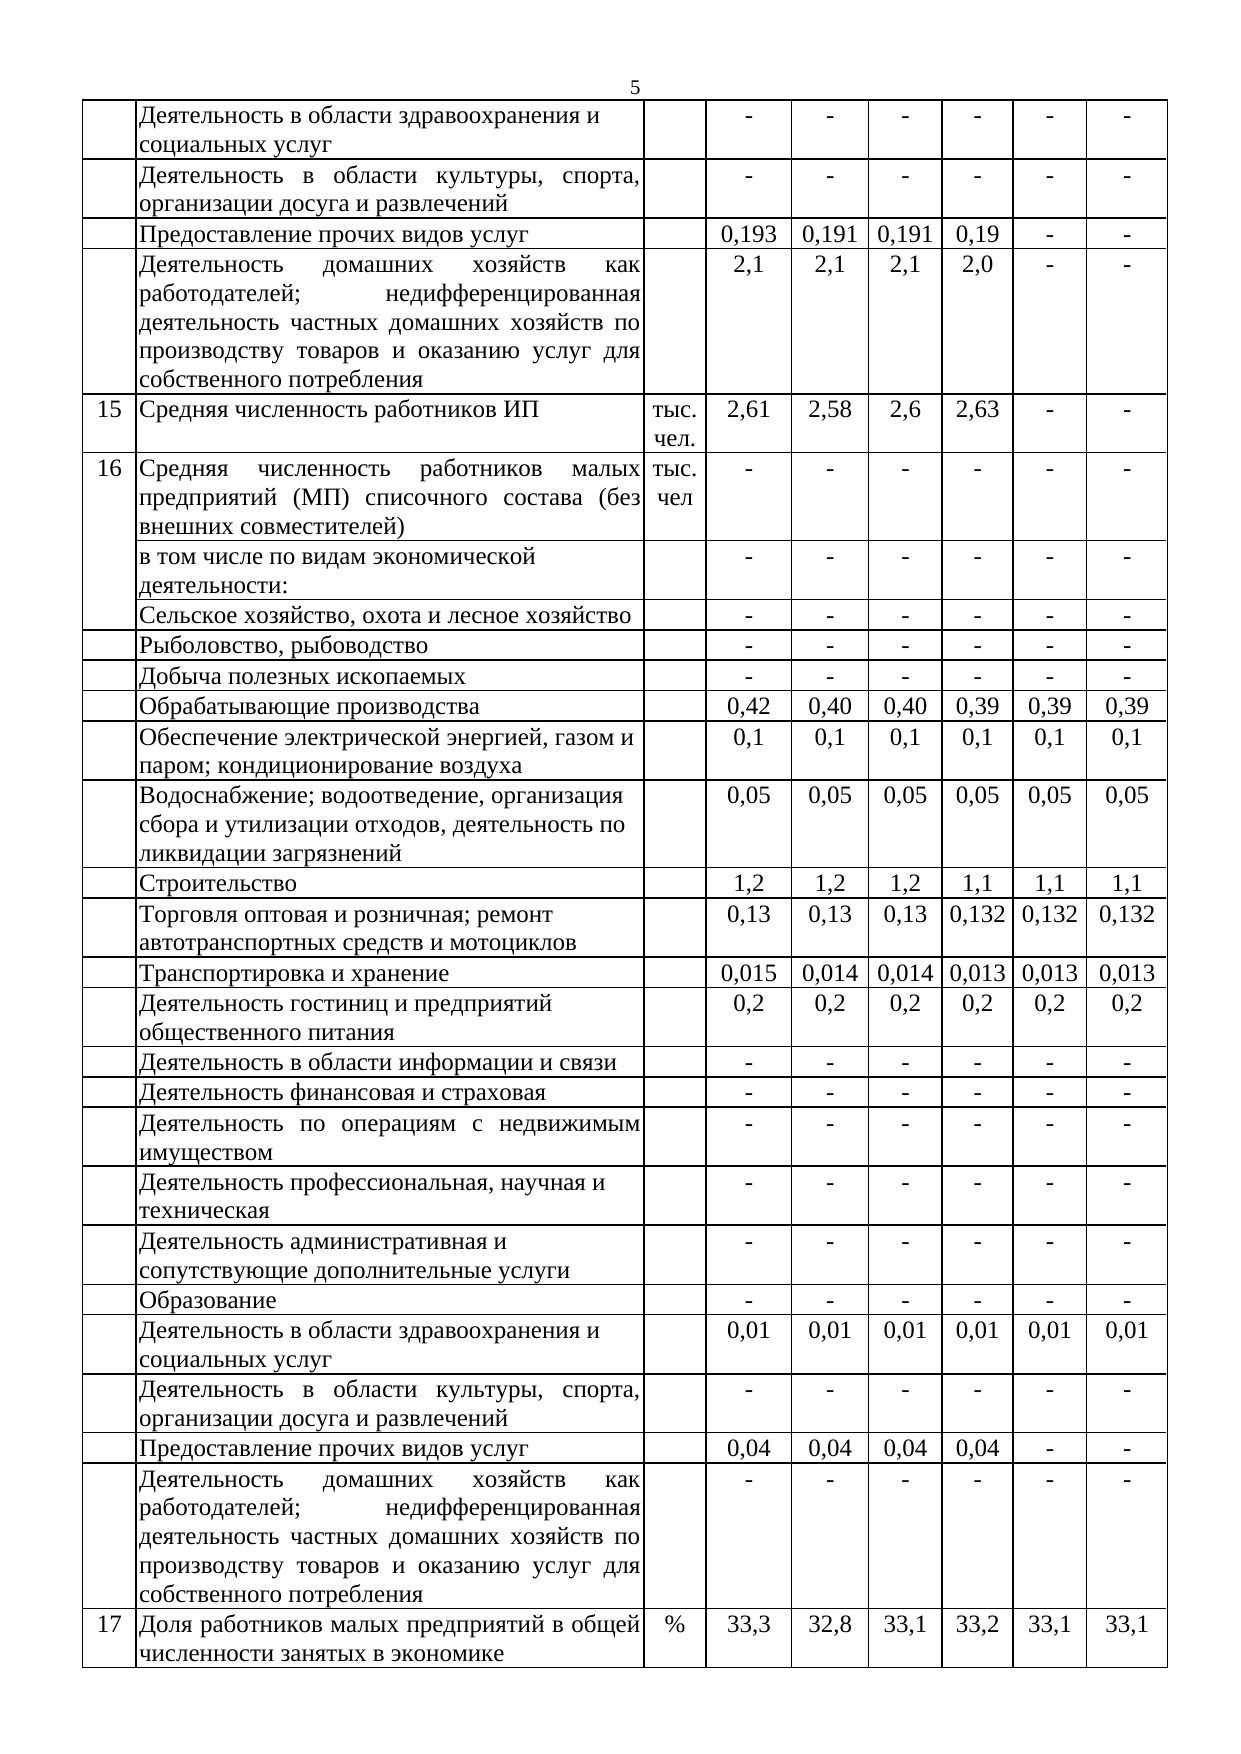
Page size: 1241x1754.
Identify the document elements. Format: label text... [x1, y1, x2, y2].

table_cell 2,63 [943, 395, 1012, 452]
table_cell - [792, 1375, 868, 1432]
table_cell 2,1 [792, 249, 868, 393]
table_cell 0,13 [792, 899, 868, 956]
table_cell - [943, 631, 1012, 659]
table_cell - [707, 453, 791, 540]
table_cell 0,2 [707, 988, 791, 1046]
table_cell [83, 691, 135, 720]
table_cell 1,1 [1087, 867, 1167, 897]
table_cell - [792, 160, 868, 217]
table_cell - [1087, 1462, 1167, 1607]
table_cell 16 [83, 453, 135, 629]
table_cell 17 [83, 1609, 135, 1667]
table_cell тыс. чел. [645, 395, 705, 452]
table_cell [645, 1047, 705, 1076]
table_cell - [943, 453, 1012, 540]
table_cell - [869, 1167, 941, 1224]
table_cell Предоставление прочих видов услуг [137, 219, 643, 247]
table_cell - [1087, 1284, 1167, 1314]
table_cell 0,2 [1087, 987, 1167, 1046]
table_cell 0,2 [869, 988, 941, 1046]
table_cell [83, 988, 135, 1046]
table_cell [645, 1167, 705, 1224]
table_cell - [1014, 661, 1086, 690]
table_cell 32,8 [792, 1609, 868, 1667]
table_cell 0,01 [943, 1315, 1012, 1373]
table_cell [645, 661, 705, 690]
table_cell 0,013 [1087, 956, 1167, 987]
table_cell - [792, 453, 868, 540]
table_cell 0,05 [707, 781, 791, 867]
table_cell - [707, 1464, 791, 1607]
table_cell - [943, 1108, 1012, 1165]
table_cell Деятельность гостиниц и предприятий общественного питания [137, 988, 643, 1046]
table_cell [645, 868, 705, 897]
table_cell - [869, 661, 941, 690]
table_cell 0,13 [869, 899, 941, 956]
table_cell 0,05 [1087, 779, 1167, 867]
table_cell Образование [137, 1285, 643, 1314]
table_cell - [1087, 1106, 1167, 1165]
table_cell [645, 1226, 705, 1283]
table_cell - [792, 661, 868, 690]
table_cell - [869, 1464, 941, 1607]
table_cell [645, 1315, 705, 1373]
table_cell [645, 1464, 705, 1607]
table_cell [645, 722, 705, 779]
table_cell - [707, 631, 791, 659]
table_cell 1,2 [792, 868, 868, 897]
table_cell 0,01 [792, 1315, 868, 1373]
table_cell [83, 1108, 135, 1165]
table_cell - [869, 600, 941, 629]
table_cell 0,05 [792, 781, 868, 867]
table_cell - [1087, 248, 1167, 393]
table_cell - [1087, 1046, 1167, 1076]
table_cell [645, 160, 705, 217]
table_cell [645, 691, 705, 720]
table_cell 33,2 [943, 1609, 1012, 1667]
table_cell [645, 631, 705, 659]
table_cell 0,132 [1087, 897, 1167, 956]
table_cell 33,1 [1014, 1609, 1086, 1667]
table_cell 2,6 [869, 395, 941, 452]
table_cell в том числе по видам экономической деятельности: [137, 541, 643, 599]
table_cell [83, 661, 135, 690]
table_cell 1,1 [943, 868, 1012, 897]
table_cell [645, 1433, 705, 1462]
table_cell 33,1 [869, 1609, 941, 1667]
table_cell Добыча полезных ископаемых [137, 661, 643, 690]
table_cell - [1014, 1433, 1086, 1462]
table_cell 0,2 [943, 988, 1012, 1046]
table_cell - [707, 160, 791, 217]
table_cell 0,39 [943, 691, 1012, 720]
table_cell 0,014 [869, 958, 941, 987]
table_cell - [869, 1108, 941, 1165]
table_cell - [943, 661, 1012, 690]
table_cell [645, 600, 705, 629]
table_cell 0,013 [943, 958, 1012, 987]
table_cell - [1087, 1432, 1167, 1462]
table_cell - [792, 1285, 868, 1314]
table_cell Обеспечение электрической энергией, газом и паром; кондиционирование воздуха [137, 722, 643, 779]
table_cell - [943, 1226, 1012, 1283]
table_cell - [1087, 158, 1167, 217]
table_cell - [707, 1375, 791, 1432]
table_cell [645, 101, 705, 158]
table_cell Строительство [137, 868, 643, 897]
table_cell 2,58 [792, 395, 868, 452]
table_cell 0,39 [1087, 690, 1167, 720]
table_cell 0,40 [792, 691, 868, 720]
table_cell - [1087, 659, 1167, 690]
table_cell 0,132 [1014, 899, 1086, 956]
table_cell Транспортировка и хранение [137, 958, 643, 987]
table_cell - [1014, 453, 1086, 540]
table_cell - [1087, 1165, 1167, 1224]
table_cell - [1087, 1076, 1167, 1106]
table_cell [83, 219, 135, 247]
table_cell [645, 781, 705, 867]
table_cell [645, 958, 705, 987]
table_cell - [869, 101, 941, 158]
table_cell - [1014, 1078, 1086, 1106]
table_cell [83, 899, 135, 956]
table_cell - [869, 1285, 941, 1314]
table_cell Торговля оптовая и розничная; ремонт автотранспортных средств и мотоциклов [137, 899, 643, 956]
table_cell Сельское хозяйство, охота и лесное хозяйство [137, 600, 643, 629]
table_cell 0,015 [707, 958, 791, 987]
table_cell - [1087, 452, 1167, 540]
table_cell - [1087, 393, 1167, 452]
table_cell 0,1 [707, 722, 791, 779]
table_cell - [1014, 1375, 1086, 1432]
table_cell [645, 541, 705, 599]
table_cell [83, 1226, 135, 1283]
table_cell 0,2 [1014, 988, 1086, 1046]
table_cell 0,01 [1087, 1314, 1167, 1373]
table_cell тыс. чел [645, 453, 705, 540]
table_cell 0,01 [707, 1315, 791, 1373]
table_cell 1,2 [869, 868, 941, 897]
table_cell - [1014, 1108, 1086, 1165]
table_cell - [1014, 1047, 1086, 1076]
table_cell Деятельность домашних хозяйств как работодателей; недифференцированная деятельность частных домашних хозяйств по производству товаров и оказанию услуг для собственного потребления [137, 249, 643, 393]
table_cell 0,01 [1014, 1315, 1086, 1373]
table_cell - [792, 1167, 868, 1224]
table_cell - [943, 1464, 1012, 1607]
table_cell - [943, 1047, 1012, 1076]
table_cell Деятельность в области здравоохранения и социальных услуг [137, 1315, 643, 1373]
table_cell Деятельность в области культуры, спорта, организации досуга и развлечений [137, 1375, 643, 1432]
table_cell - [707, 541, 791, 599]
table_cell - [707, 600, 791, 629]
table_cell - [869, 160, 941, 217]
table_cell [83, 160, 135, 217]
table_cell - [1014, 160, 1086, 217]
table_cell [83, 1078, 135, 1106]
table_cell - [943, 1285, 1012, 1314]
table_cell 15 [83, 395, 135, 452]
table_cell - [869, 1375, 941, 1432]
table_cell - [1087, 540, 1167, 599]
table_cell Водоснабжение; водоотведение, организация сбора и утилизации отходов, деятельность по ликвидации загрязнений [137, 781, 643, 867]
table_cell 0,05 [869, 781, 941, 867]
table_cell Деятельность в области культуры, спорта, организации досуга и развлечений [137, 160, 643, 217]
table_cell [83, 1464, 135, 1607]
table_cell 33,3 [707, 1609, 791, 1667]
table_cell [83, 101, 135, 158]
table_cell 0,1 [943, 722, 1012, 779]
table_cell - [869, 631, 941, 659]
table_cell - [792, 1108, 868, 1165]
table_cell - [707, 1285, 791, 1314]
table_cell - [1087, 629, 1167, 659]
table_cell - [707, 1167, 791, 1224]
table_cell [645, 1078, 705, 1106]
table_cell - [792, 1464, 868, 1607]
table_cell - [943, 160, 1012, 217]
table_cell Средняя численность работников малых предприятий (МП) списочного состава (без внешних совместителей) [137, 453, 643, 540]
table_cell [83, 249, 135, 393]
table_cell - [1014, 395, 1086, 452]
table_cell - [1087, 217, 1167, 247]
table_cell - [792, 541, 868, 599]
table_cell - [792, 1047, 868, 1076]
table_cell - [1014, 1464, 1086, 1607]
table_cell [645, 1285, 705, 1314]
table_cell [645, 899, 705, 956]
table_cell 0,013 [1014, 958, 1086, 987]
table_cell [83, 1375, 135, 1432]
table_cell [83, 1285, 135, 1314]
table_cell 0,42 [707, 691, 791, 720]
table_cell - [1014, 600, 1086, 629]
table_cell 33,1 [1087, 1608, 1167, 1667]
table_cell Предоставление прочих видов услуг [137, 1433, 643, 1462]
table_cell 1,1 [1014, 868, 1086, 897]
table_cell 0,04 [707, 1433, 791, 1462]
table_cell 0,04 [792, 1433, 868, 1462]
table_cell Деятельность профессиональная, научная и техническая [137, 1167, 643, 1224]
table_cell - [792, 600, 868, 629]
table_cell - [1014, 219, 1086, 247]
table_cell 0,04 [869, 1433, 941, 1462]
table_cell [645, 988, 705, 1046]
table_cell - [943, 1078, 1012, 1106]
table_cell - [707, 1108, 791, 1165]
table_cell - [792, 631, 868, 659]
table_cell - [1014, 1167, 1086, 1224]
table_cell 0,01 [869, 1315, 941, 1373]
table_cell 0,19 [943, 219, 1012, 247]
table_cell - [1014, 541, 1086, 599]
table_cell 0,05 [943, 781, 1012, 867]
table_cell - [792, 101, 868, 158]
table_cell - [869, 1047, 941, 1076]
table_cell Деятельность в области здравоохранения и социальных услуг [137, 101, 643, 158]
table_cell 0,132 [943, 899, 1012, 956]
table_cell Деятельность по операциям с недвижимым имуществом [137, 1108, 643, 1165]
table_cell [83, 868, 135, 897]
table_cell - [1087, 1224, 1167, 1283]
table_cell - [1014, 631, 1086, 659]
table_cell Деятельность административная и сопутствующие дополнительные услуги [137, 1226, 643, 1283]
table_cell 1,2 [707, 868, 791, 897]
table_cell Рыболовство, рыбоводство [137, 631, 643, 659]
table_cell Доля работников малых предприятий в общей численности занятых в экономике [137, 1609, 643, 1667]
table_cell - [869, 541, 941, 599]
table_cell - [1087, 101, 1167, 158]
table_cell - [1014, 1285, 1086, 1314]
table_cell [83, 1167, 135, 1224]
table_cell Деятельность домашних хозяйств как работодателей; недифференцированная деятельность частных домашних хозяйств по производству товаров и оказанию услуг для собственного потребления [137, 1464, 643, 1607]
table_cell Деятельность в области информации и связи [137, 1047, 643, 1076]
table_cell - [707, 1078, 791, 1106]
table_cell - [792, 1078, 868, 1106]
table_cell 2,1 [869, 249, 941, 393]
table_cell [645, 249, 705, 393]
table_cell 0,1 [1014, 722, 1086, 779]
table_cell 2,0 [943, 249, 1012, 393]
table_cell [645, 219, 705, 247]
table_cell - [707, 1226, 791, 1283]
table_cell Деятельность финансовая и страховая [137, 1078, 643, 1106]
table_cell [83, 781, 135, 867]
table_cell 2,61 [707, 395, 791, 452]
table_cell - [943, 1375, 1012, 1432]
table_cell [83, 1047, 135, 1076]
table_cell Обрабатывающие производства [137, 691, 643, 720]
table_cell - [869, 1226, 941, 1283]
table_cell [83, 631, 135, 659]
table_cell - [943, 101, 1012, 158]
table_cell - [943, 541, 1012, 599]
table_cell % [645, 1609, 705, 1667]
table_cell 0,39 [1014, 691, 1086, 720]
table_cell - [943, 1167, 1012, 1224]
table_cell 0,191 [792, 219, 868, 247]
table_cell [83, 958, 135, 987]
table_cell - [869, 1078, 941, 1106]
table_cell - [1014, 1226, 1086, 1283]
table_cell 0,1 [869, 722, 941, 779]
table_cell - [869, 453, 941, 540]
table_cell 0,13 [707, 899, 791, 956]
table_cell 0,014 [792, 958, 868, 987]
table_cell 0,2 [792, 988, 868, 1046]
table_cell 0,40 [869, 691, 941, 720]
table_cell 0,191 [869, 219, 941, 247]
table_cell 0,1 [792, 722, 868, 779]
table_cell - [1014, 101, 1086, 158]
table_cell [645, 1375, 705, 1432]
table_cell - [707, 661, 791, 690]
table_cell 2,1 [707, 249, 791, 393]
table_cell 0,193 [707, 219, 791, 247]
table_cell Средняя численность работников ИП [137, 395, 643, 452]
table_cell - [707, 1047, 791, 1076]
table_cell - [707, 101, 791, 158]
table_cell [645, 1108, 705, 1165]
table_cell [83, 1433, 135, 1462]
table_cell - [792, 1226, 868, 1283]
table_cell - [1014, 249, 1086, 393]
table_cell 0,05 [1014, 781, 1086, 867]
table_cell 0,1 [1087, 720, 1167, 779]
table_cell [83, 722, 135, 779]
table_cell - [1087, 1373, 1167, 1432]
table_cell [83, 1315, 135, 1373]
table_cell - [1087, 599, 1167, 629]
table_cell 0,04 [943, 1433, 1012, 1462]
table_cell - [943, 600, 1012, 629]
